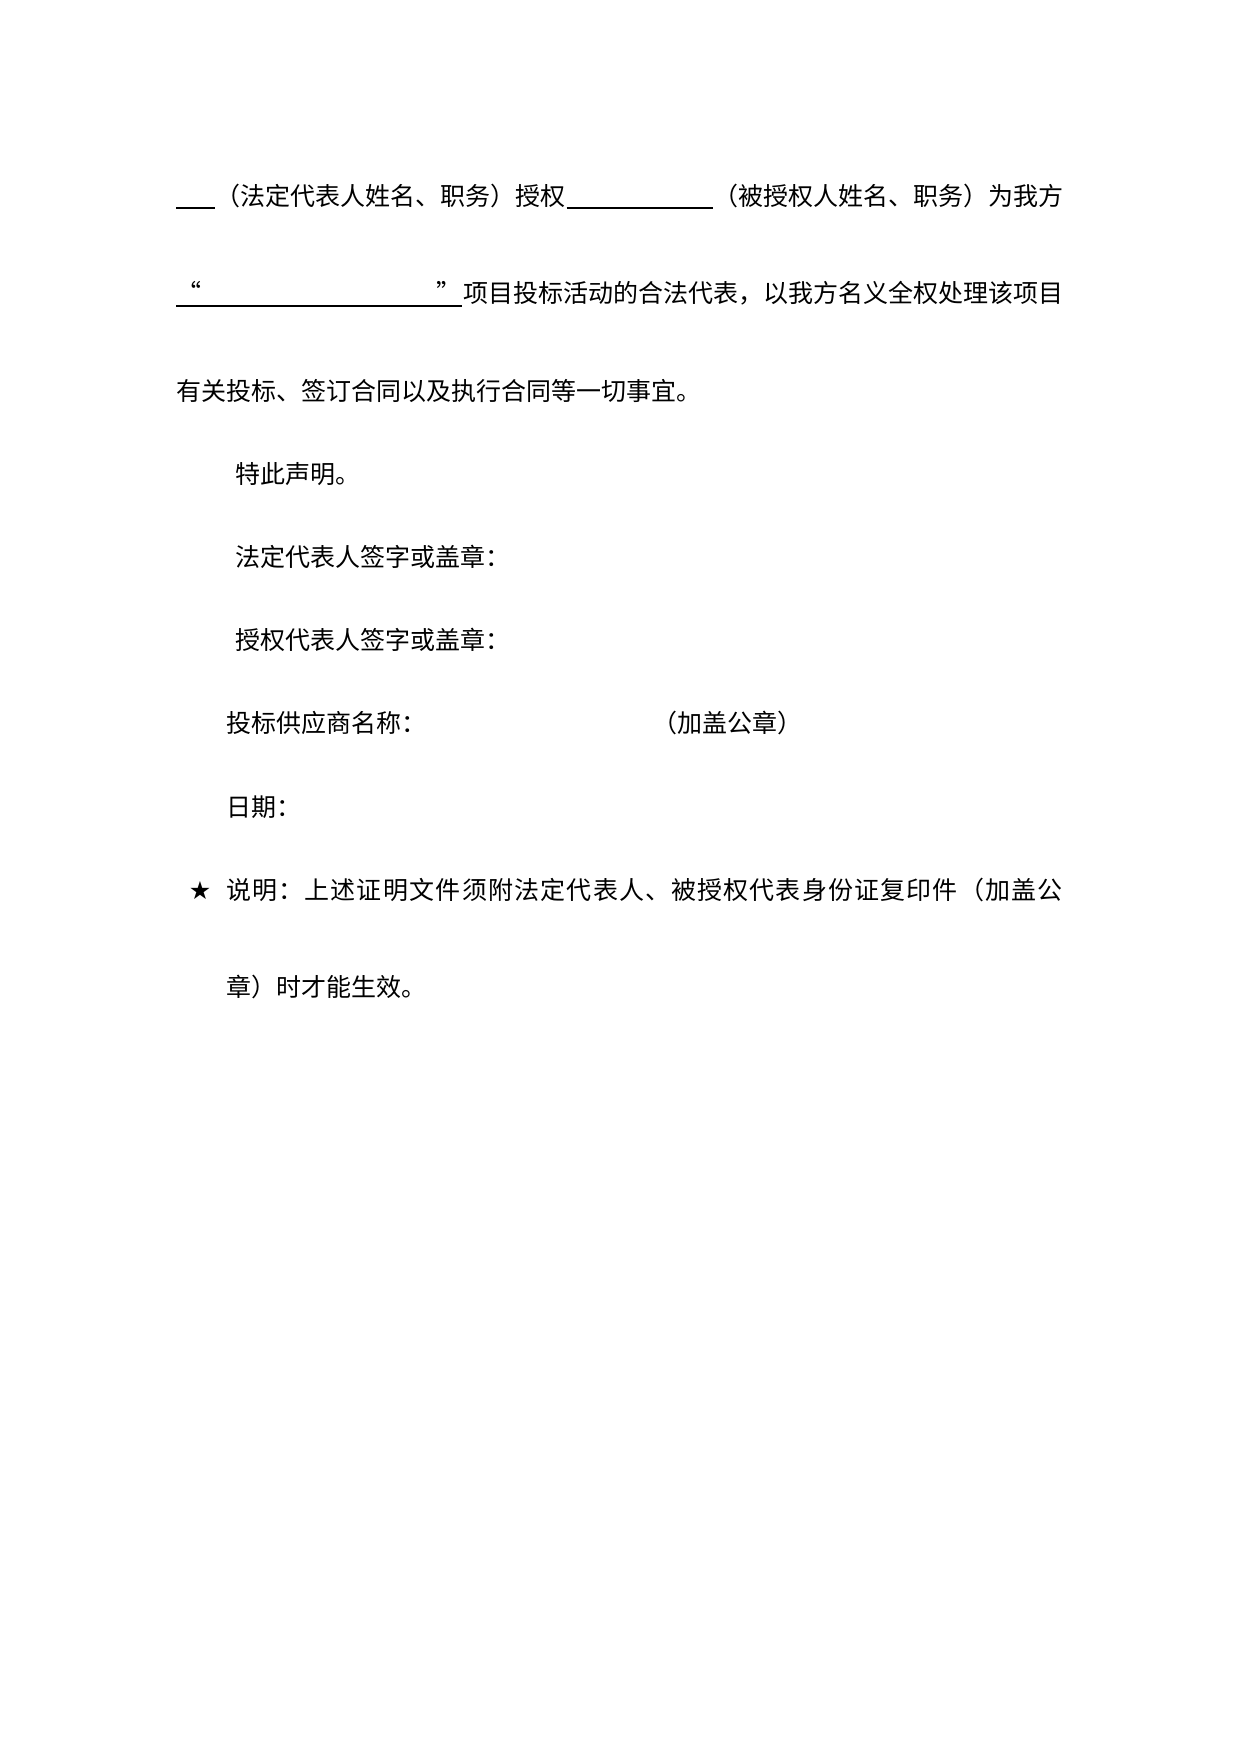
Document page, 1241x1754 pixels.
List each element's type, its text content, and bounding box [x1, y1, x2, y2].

text （法定代表人姓名、职务）授权 （被授权人姓名、职务）为我方 “ ”项目投标活动的合法代表，以我方名义全权处理该项目有关投标、签订合同以及执行合同等一切事宜。 [176, 162, 1064, 422]
text 法定代表人签字或盖章： [176, 523, 1064, 588]
text 日期： [176, 773, 1064, 838]
list 说明：上述证明文件须附法定代表人、被授权代表身份证复印件（加盖公章）时才能生效。 [188, 856, 1064, 1018]
text 特此声明。 [176, 440, 1064, 505]
text 授权代表人签字或盖章： [176, 606, 1064, 671]
text 投标供应商名称： （加盖公章） [176, 689, 1064, 754]
